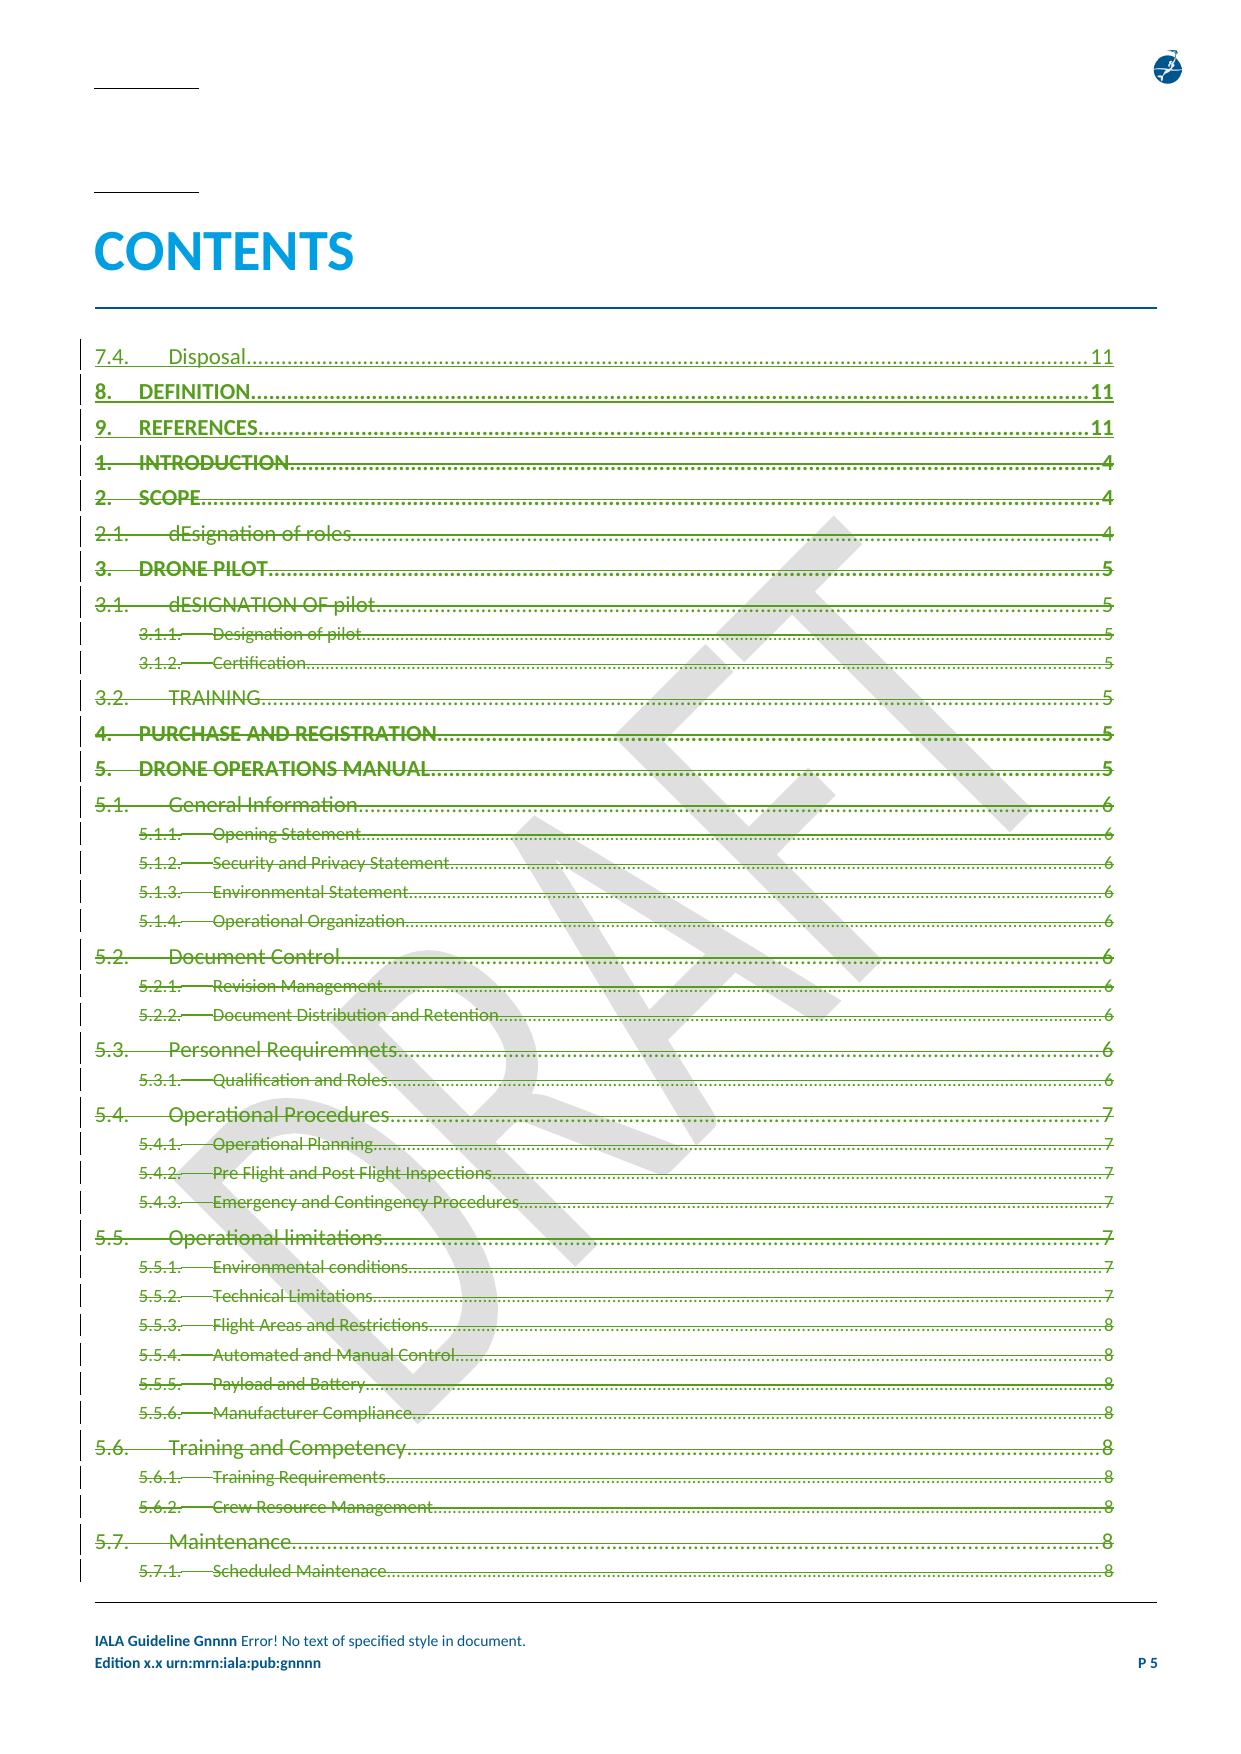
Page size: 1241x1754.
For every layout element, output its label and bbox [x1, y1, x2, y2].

picture [1122, 0, 1241, 119]
